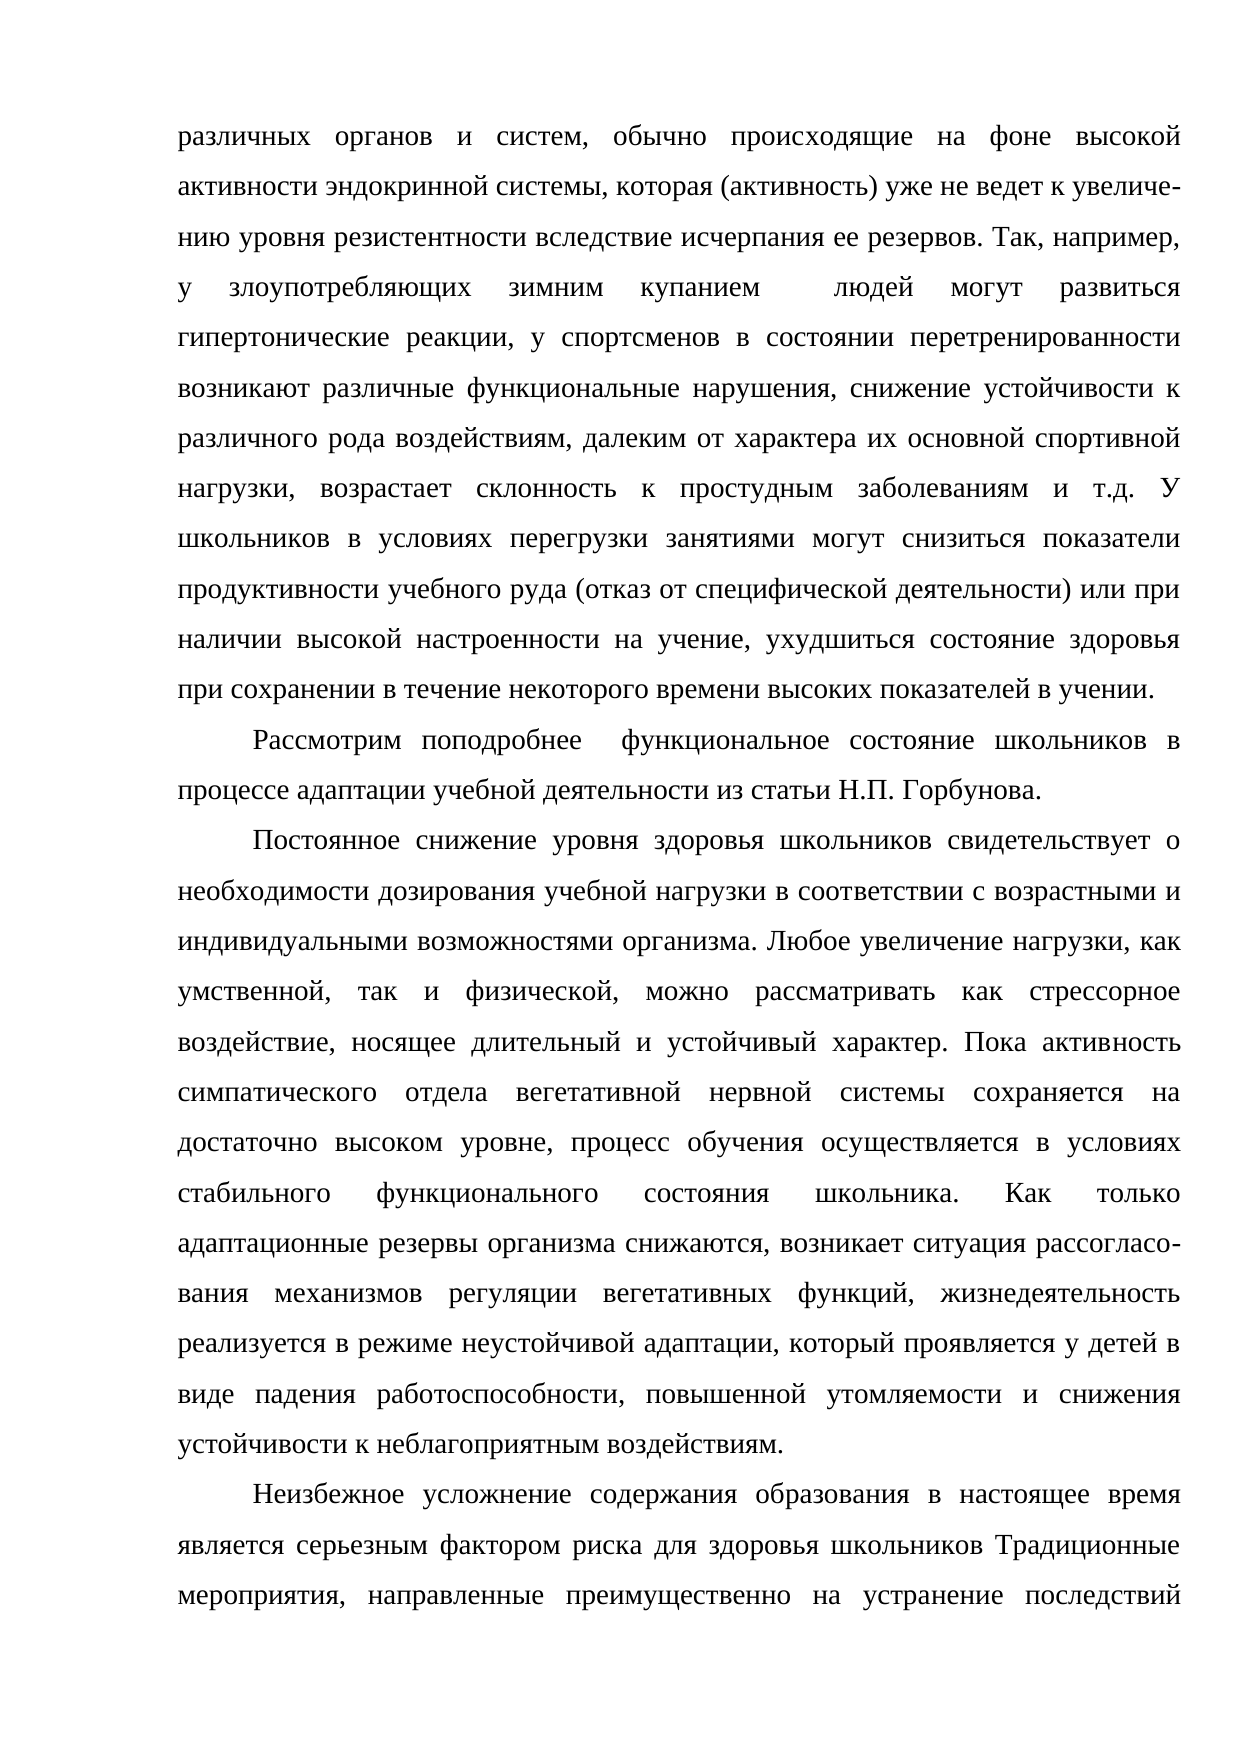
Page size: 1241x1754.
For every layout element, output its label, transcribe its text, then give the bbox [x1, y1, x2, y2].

text Постоянное снижение уровня здоровья школьников свидетельствует о необходимости дозирования учебной нагрузки в соответствии с возрастными и индивидуальными возможностями организма. Любое увеличение нагрузки, как умственной, так и физической, можно рассматривать как стрессорное воздействие, носящее длительный и устойчивый характер. Пока активность симпатического отдела вегетативной нервной системы сохраняется на достаточно высоком уровне, процесс обучения осуществляется в условиях стабильного функционального состояния школьника. Как только адаптационные резервы организма снижаются, возникает ситуация рассогласования механизмов регуляции вегетативных функций, жизнедеятельность реализуется в режиме неустойчивой адаптации, который проявляется у детей в виде падения работоспособности, повышенной утомляемости и снижения устойчивости к неблагоприятным воздействиям. [177, 822, 1181, 1460]
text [177, 118, 1181, 705]
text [177, 1477, 1181, 1611]
text Рассмотрим поподробнее функциональное состояние школьников в процессе адаптации учебной деятельности из статьи Н.П. Горбунова. [177, 722, 1181, 806]
